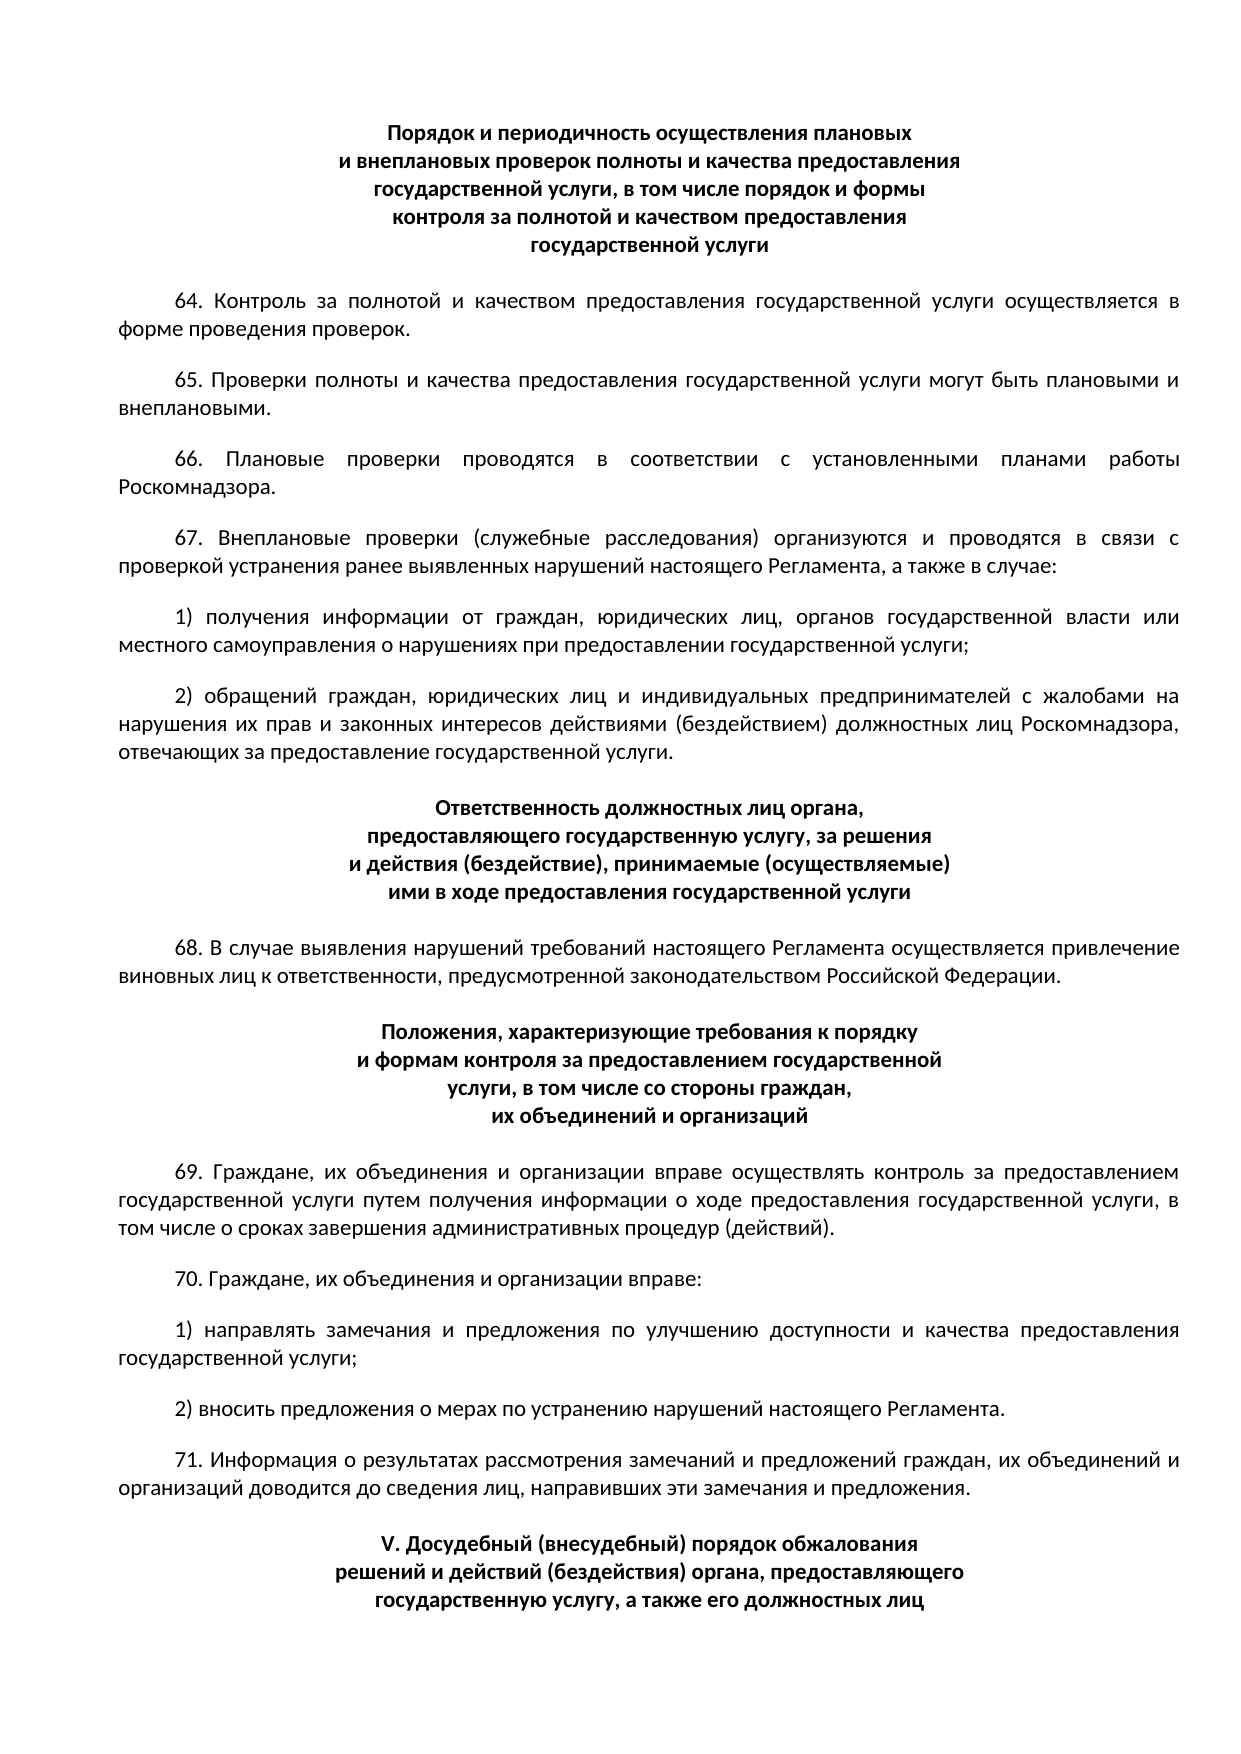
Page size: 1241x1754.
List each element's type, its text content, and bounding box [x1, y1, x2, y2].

text 1) получения информации от граждан, юридических лиц, органов государственной власти или местного самоуправления о нарушениях при предоставлении государственной услуги; [118, 602, 1181, 658]
title Положения, характеризующие требования к порядку [118, 1017, 1181, 1045]
text 69. Граждане, их объединения и организации вправе осуществлять контроль за предоставлением государственной услуги путем получения информации о ходе предоставления государственной услуги, в том числе о сроках завершения административных процедур (действий). [118, 1157, 1181, 1241]
title Ответственность должностных лиц органа, [118, 793, 1181, 821]
text 64. Контроль за полнотой и качеством предоставления государственной услуги осуществляется в форме проведения проверок. [118, 286, 1181, 342]
text 2) обращений граждан, юридических лиц и индивидуальных предпринимателей с жалобами на нарушения их прав и законных интересов действиями (бездействием) должностных лиц Роскомнадзора, отвечающих за предоставление государственной услуги. [118, 681, 1181, 765]
title услуги, в том числе со стороны граждан, [118, 1073, 1181, 1101]
text 1) направлять замечания и предложения по улучшению доступности и качества предоставления государственной услуги; [118, 1315, 1181, 1371]
title государственной услуги [118, 230, 1181, 258]
title государственную услугу, а также его должностных лиц [118, 1585, 1181, 1613]
text 71. Информация о результатах рассмотрения замечаний и предложений граждан, их объединений и организаций доводится до сведения лиц, направивших эти замечания и предложения. [118, 1445, 1181, 1501]
text 67. Внеплановые проверки (служебные расследования) организуются и проводятся в связи с проверкой устранения ранее выявленных нарушений настоящего Регламента, а также в случае: [118, 523, 1181, 579]
text 68. В случае выявления нарушений требований настоящего Регламента осуществляется привлечение виновных лиц к ответственности, предусмотренной законодательством Российской Федерации. [118, 933, 1181, 989]
title решений и действий (бездействия) органа, предоставляющего [118, 1557, 1181, 1585]
title Порядок и периодичность осуществления плановых [118, 118, 1181, 146]
title их объединений и организаций [118, 1101, 1181, 1129]
title и действия (бездействие), принимаемые (осуществляемые) [118, 849, 1181, 877]
title и формам контроля за предоставлением государственной [118, 1045, 1181, 1073]
text 2) вносить предложения о мерах по устранению нарушений настоящего Регламента. [118, 1394, 1181, 1422]
title контроля за полнотой и качеством предоставления [118, 202, 1181, 230]
text 70. Граждане, их объединения и организации вправе: [118, 1264, 1181, 1292]
title ими в ходе предоставления государственной услуги [118, 877, 1181, 905]
title предоставляющего государственную услугу, за решения [118, 821, 1181, 849]
text 66. Плановые проверки проводятся в соответствии с установленными планами работы Роскомнадзора. [118, 444, 1181, 500]
title государственной услуги, в том числе порядок и формы [118, 174, 1181, 202]
text 65. Проверки полноты и качества предоставления государственной услуги могут быть плановыми и внеплановыми. [118, 365, 1181, 421]
title V. Досудебный (внесудебный) порядок обжалования [118, 1529, 1181, 1557]
title и внеплановых проверок полноты и качества предоставления [118, 146, 1181, 174]
